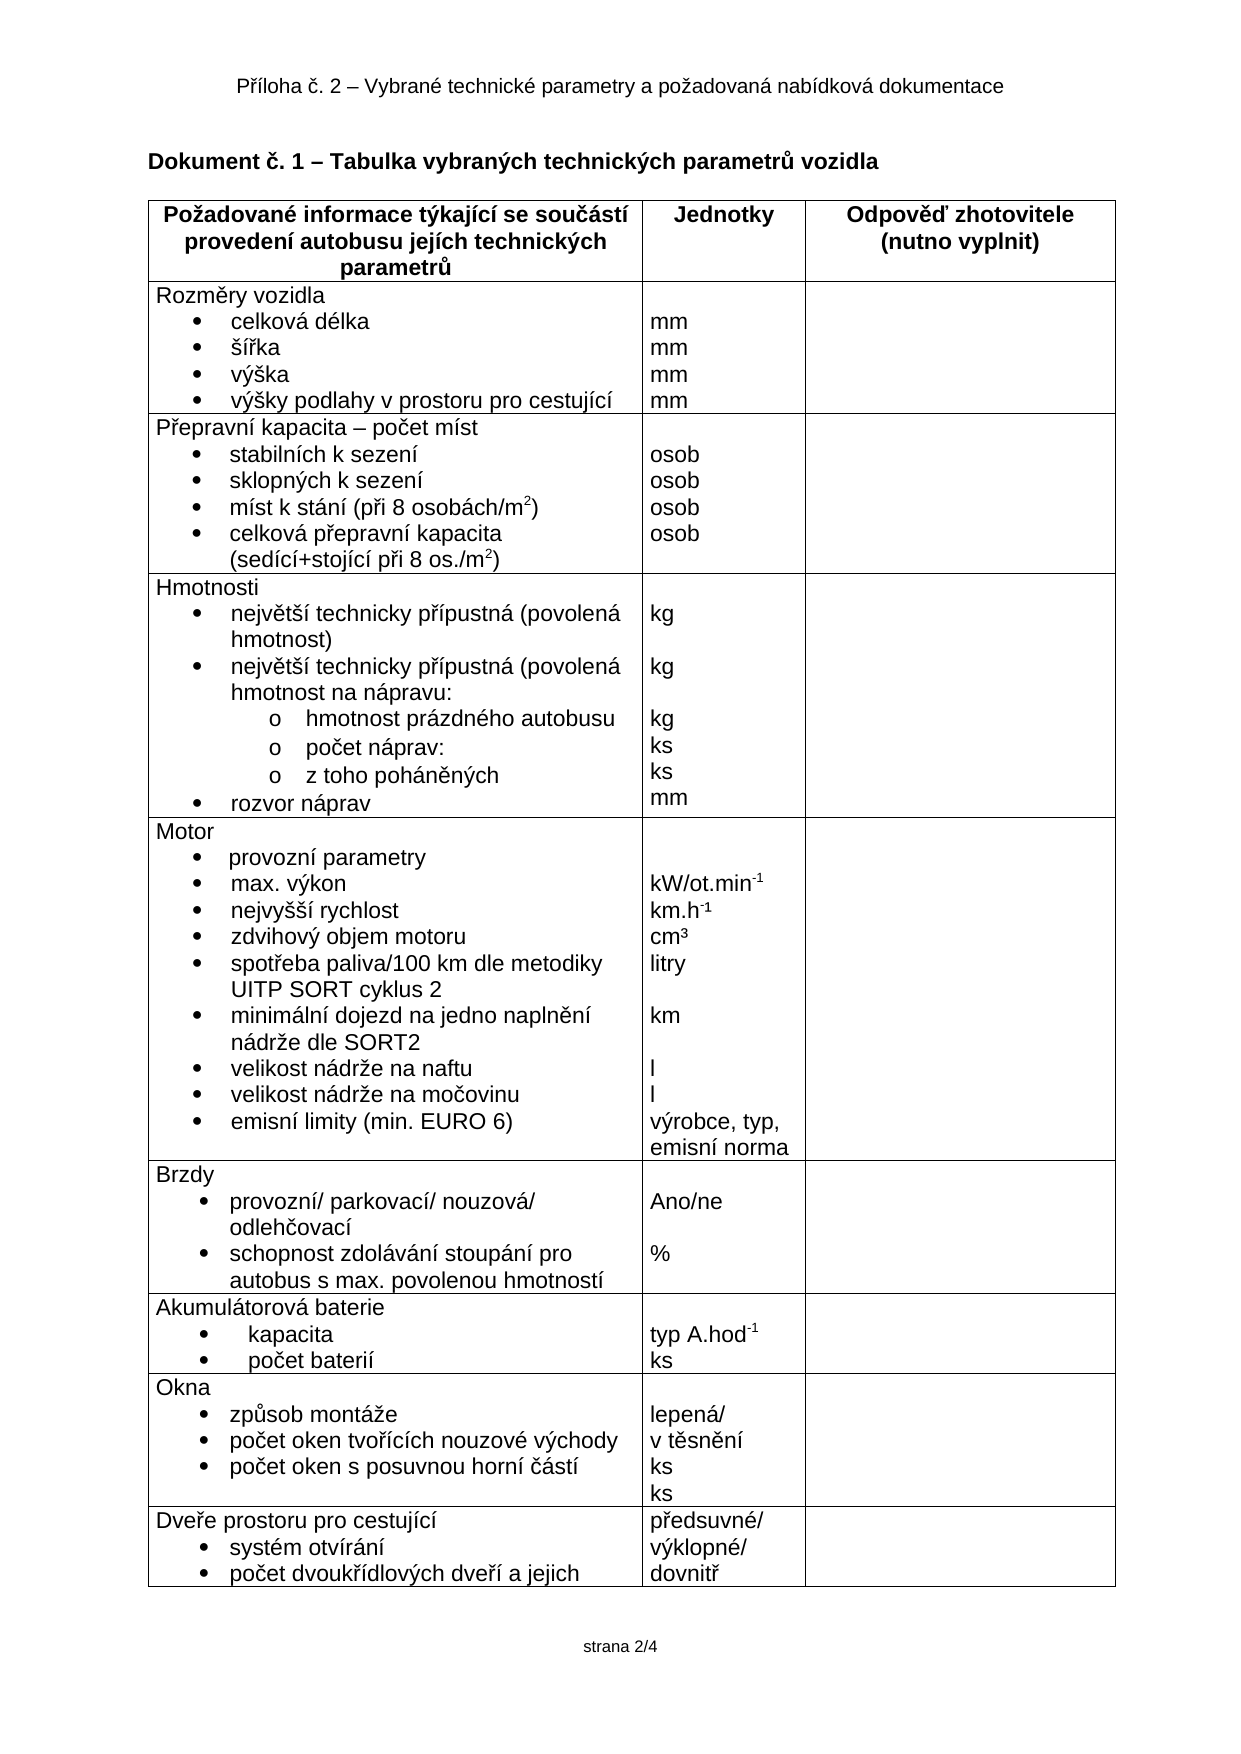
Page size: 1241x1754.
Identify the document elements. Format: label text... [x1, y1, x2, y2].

table_cell Motor provozní parametry max. výkon nejvyšší rychlost zdvihový objem motoru spotřeba paliva/100 km dle metodiky UITP SORT cyklus 2 minimální dojezd na jedno naplnění nádrže dle SORT2 velikost nádrže na naftu velikost nádrže na močovinu emisní limity (min. EURO 6) [149, 818, 642, 1160]
table_cell [806, 414, 1115, 572]
table_cell Akumulátorová baterie kapacita počet baterií [149, 1294, 642, 1373]
table_cell [806, 1161, 1115, 1293]
table_cell [806, 818, 1115, 1160]
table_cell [149, 1507, 642, 1586]
table_cell lepená/ v těsnění ks ks [643, 1374, 805, 1506]
table_cell kg kg kg ks ks mm [643, 574, 805, 817]
table_cell Brzdy provozní/ parkovací/ nouzová/ odlehčovací schopnost zdolávání stoupání pro autobus s max. povolenou hmotností [149, 1161, 642, 1293]
table_cell mm mm mm mm [643, 282, 805, 413]
table_cell kW/ot.min-1 km.h-¹ cm³ litry km l l výrobce, typ, emisní norma [643, 818, 805, 1160]
table_header Požadované informace týkající se součástí provedení autobusu jejích technických parametrů [149, 201, 642, 281]
table_header Odpověď zhotovitele (nutno vyplnit) [806, 201, 1115, 281]
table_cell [643, 1507, 805, 1586]
table_cell [806, 282, 1115, 413]
table_cell typ A.hod-1 ks [643, 1294, 805, 1373]
table_cell [806, 1507, 1115, 1586]
table_cell [806, 1294, 1115, 1373]
table_cell Hmotnosti největší technicky přípustná (povolená hmotnost) největší technicky přípustná (povolená hmotnost na nápravu: hmotnost prázdného autobusu počet náprav: z toho poháněných rozvor náprav [149, 574, 642, 817]
table_header Jednotky [643, 201, 805, 281]
table_cell [806, 574, 1115, 817]
table_cell Ano/ne % [643, 1161, 805, 1293]
table_cell [806, 1374, 1115, 1506]
table_cell Přepravní kapacita – počet míst stabilních k sezení sklopných k sezení míst k stání (při 8 osobách/m2) celková přepravní kapacita (sedící+stojící při 8 os./m2) [149, 414, 642, 572]
table_cell Okna způsob montáže počet oken tvořících nouzové východy počet oken s posuvnou horní částí [149, 1374, 642, 1506]
table_cell osob osob osob osob [643, 414, 805, 572]
table_cell Rozměry vozidla celková délka šířka výška výšky podlahy v prostoru pro cestující [149, 282, 642, 413]
subtitle Dokument č. 1 – Tabulka vybraných technických parametrů vozidla [148, 148, 1092, 174]
